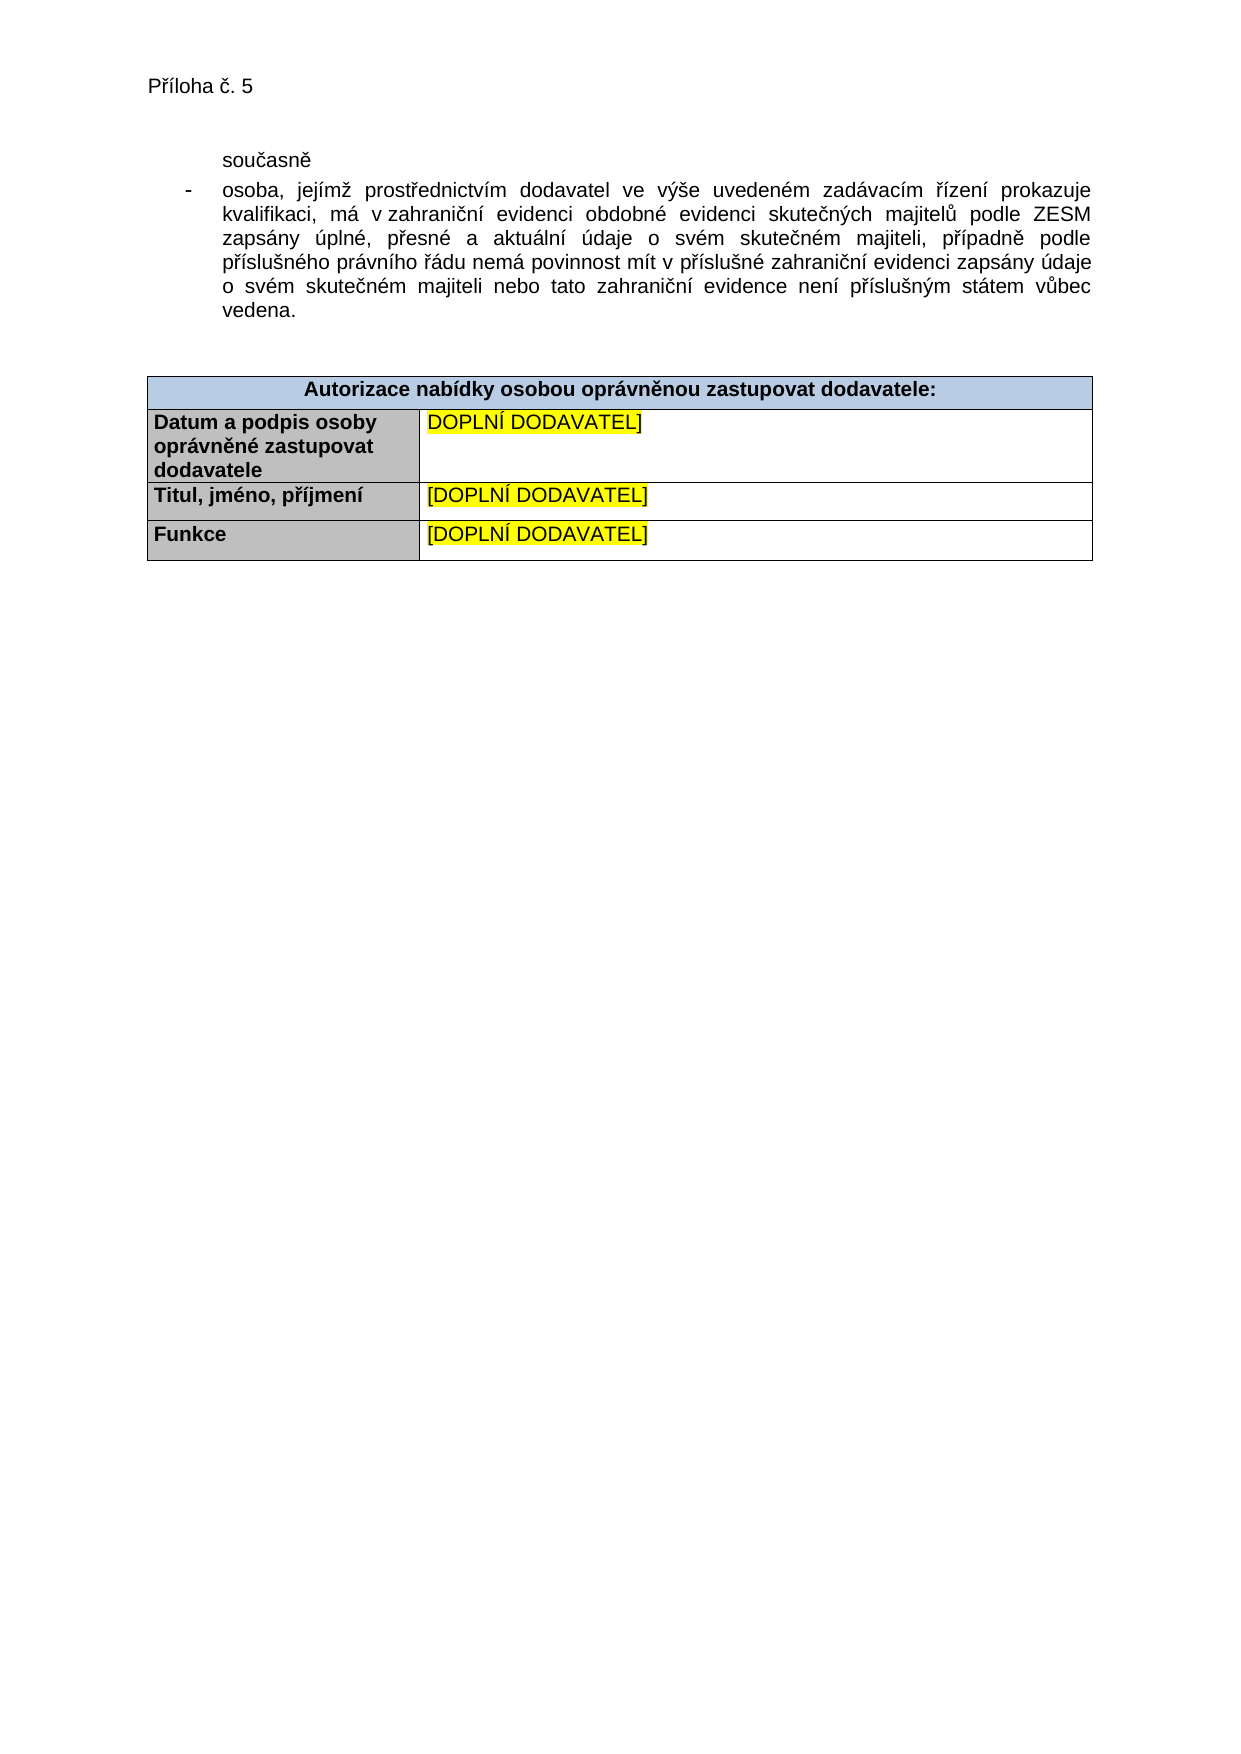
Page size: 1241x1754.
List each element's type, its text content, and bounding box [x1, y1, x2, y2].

table_cell Titul, jméno, příjmení [148, 483, 419, 520]
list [185, 148, 1092, 172]
table_cell Funkce [148, 521, 419, 560]
list osoba, jejímž prostřednictvím dodavatel ve výše uvedeném zadávacím řízení prokazuje kvalifikaci, má v zahraniční evidenci obdobné evidenci skutečných majitelů podle ZESM zapsány úplné, přesné a aktuální údaje o svém skutečném majiteli, případně podle příslušného právního řádu nemá povinnost mít v příslušné zahraniční evidenci zapsány údaje o svém skutečném majiteli nebo tato zahraniční evidence není příslušným státem vůbec vedena. [185, 178, 1092, 322]
table_header Autorizace nabídky osobou oprávněnou zastupovat dodavatele: [148, 377, 1092, 409]
table_cell [DOPLNÍ DODAVATEL] [420, 483, 1092, 520]
table_cell DOPLNÍ DODAVATEL] [420, 410, 1092, 482]
table_cell [DOPLNÍ DODAVATEL] [420, 521, 1092, 560]
table_cell Datum a podpis osoby oprávněné zastupovat dodavatele [148, 410, 419, 482]
